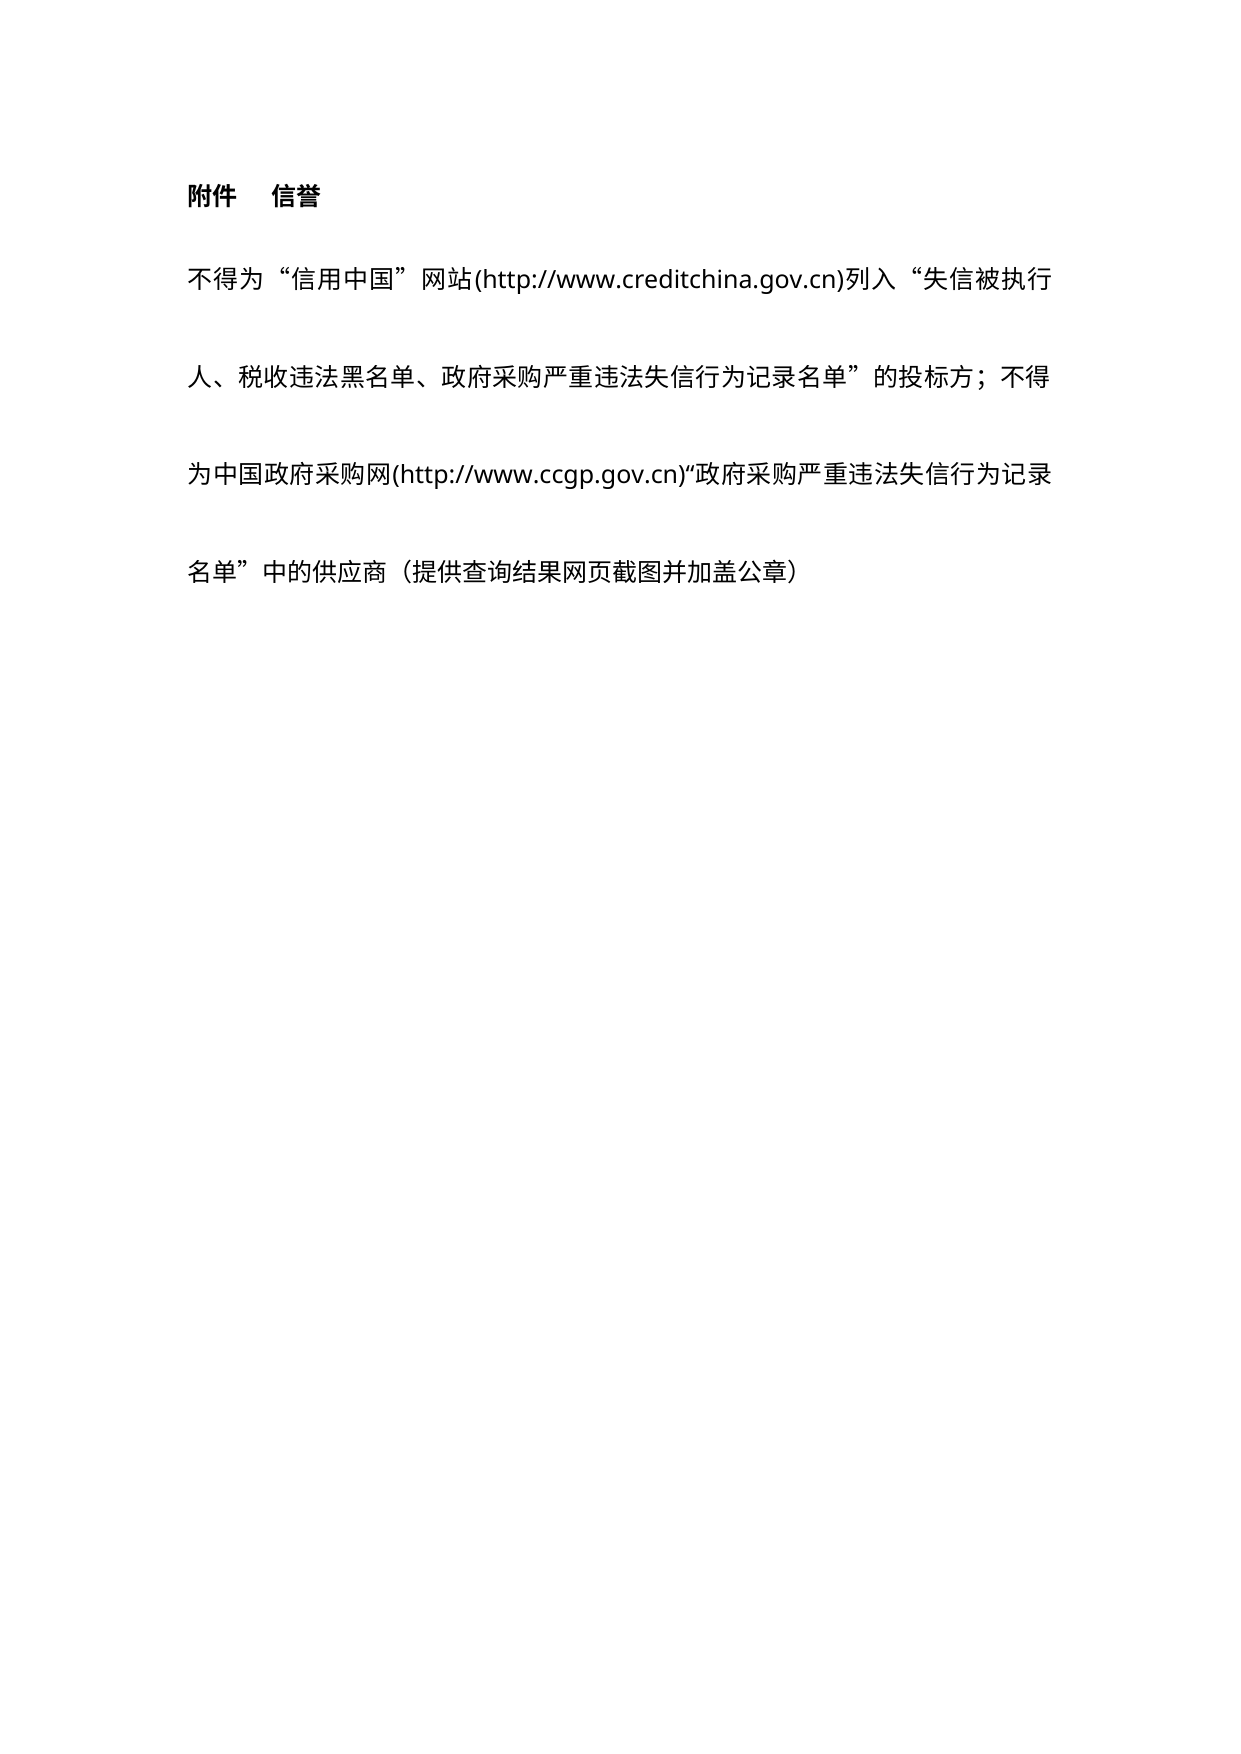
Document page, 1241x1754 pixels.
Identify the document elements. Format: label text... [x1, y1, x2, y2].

text 附件 信誉 [187, 162, 1053, 227]
text 不得为“信用中国”网站(http://www.creditchina.gov.cn)列入“失信被执行人、税收违法黑名单、政府采购严重违法失信行为记录名单”的投标方；不得为中国政府采购网(http://www.ccgp.gov.cn)“政府采购严重违法失信行为记录名单”中的供应商（提供查询结果网页截图并加盖公章） [187, 245, 1053, 603]
